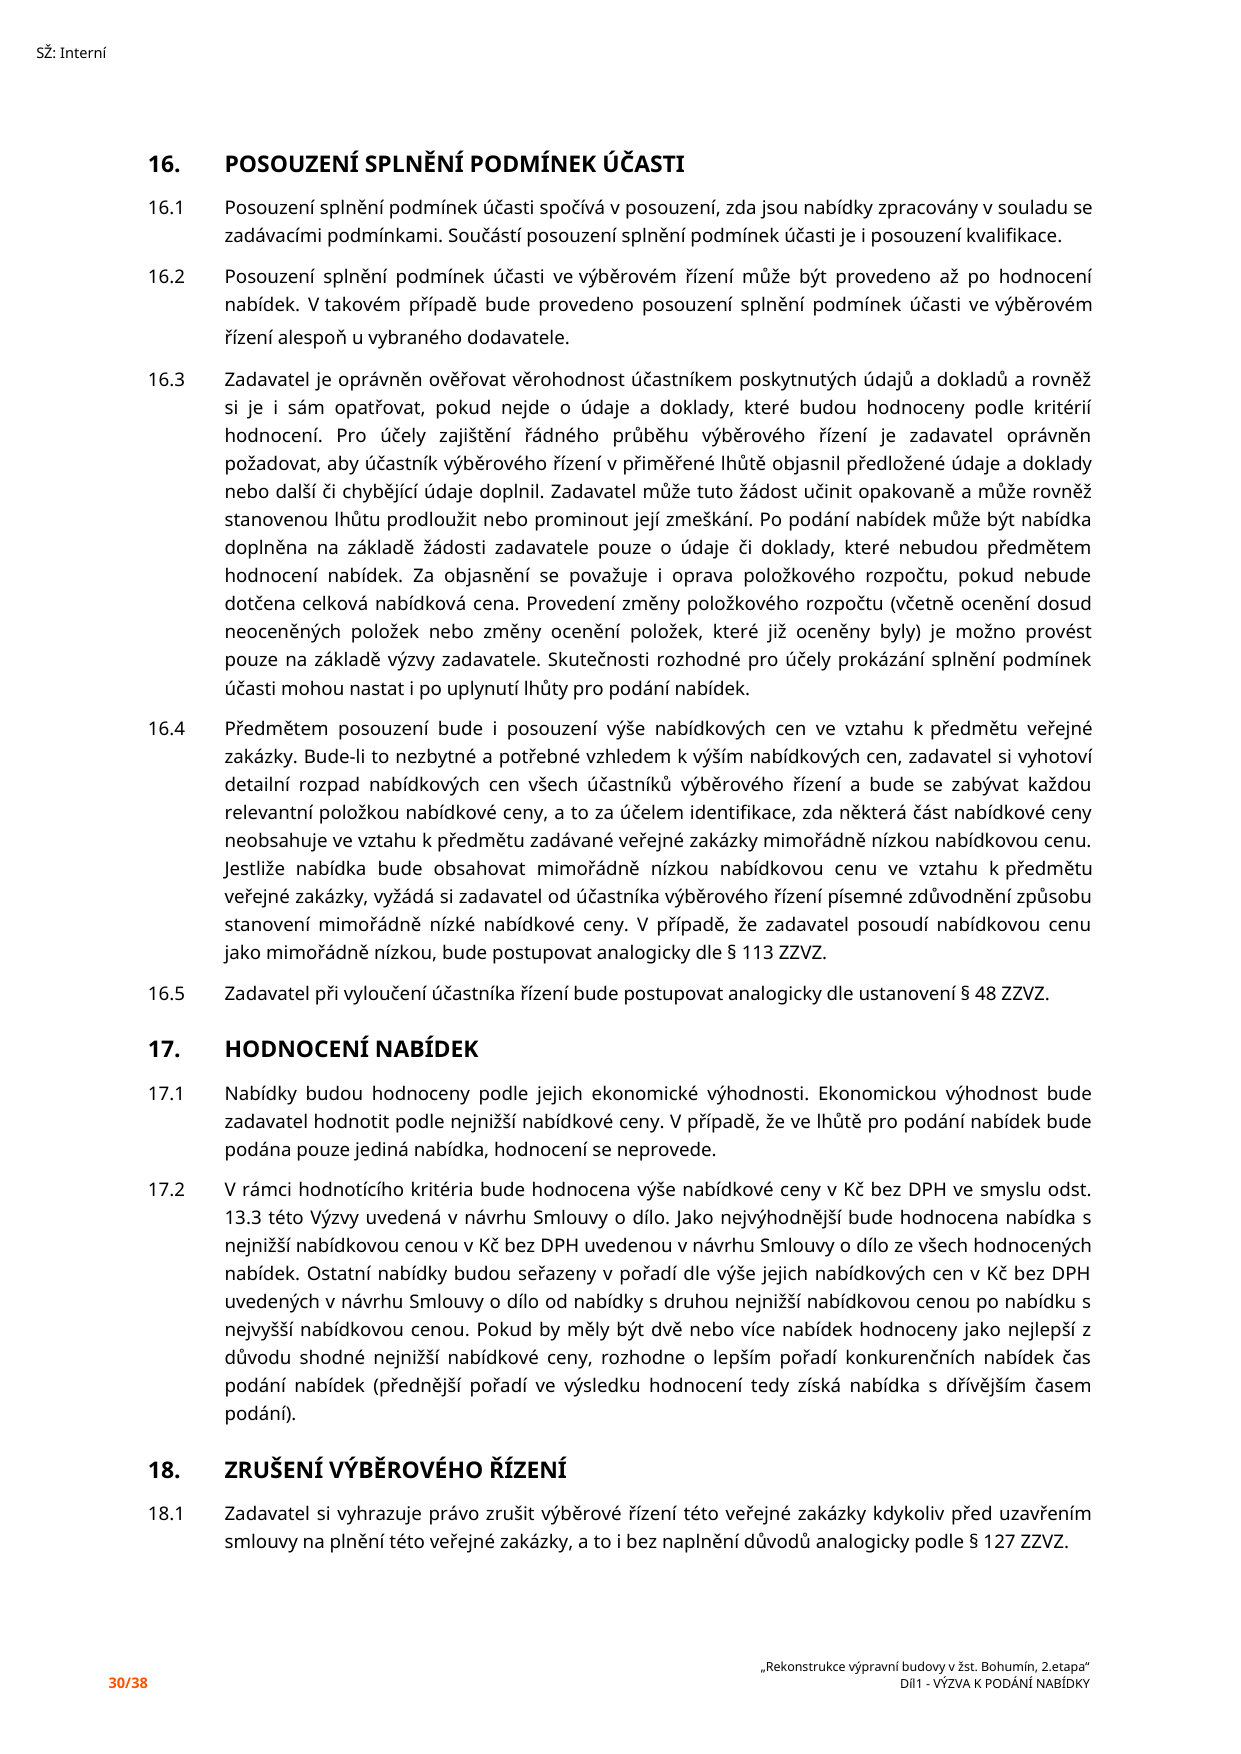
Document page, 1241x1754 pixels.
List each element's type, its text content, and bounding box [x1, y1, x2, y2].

text Nabídky budou hodnoceny podle jejich ekonomické výhodnosti. Ekonomickou výhodnost bude zadavatel hodnotit podle nejnižší nabídkové ceny. V případě, že ve lhůtě pro podání nabídek bude podána pouze jediná nabídka, hodnocení se neprovede. [148, 1080, 1093, 1161]
text Zadavatel při vyloučení účastníka řízení bude postupovat analogicky dle ustanovení § 48 ZZVZ. [148, 980, 1093, 1006]
text Předmětem posouzení bude i posouzení výše nabídkových cen ve vztahu k předmětu veřejné zakázky. Bude-li to nezbytné a potřebné vzhledem k výším nabídkových cen, zadavatel si vyhotoví detailní rozpad nabídkových cen všech účastníků výběrového řízení a bude se zabývat každou relevantní položkou nabídkové ceny, a to za účelem identifikace, zda některá část nabídkové ceny neobsahuje ve vztahu k předmětu zadávané veřejné zakázky mimořádně nízkou nabídkovou cenu. Jestliže nabídka bude obsahovat mimořádně nízkou nabídkovou cenu ve vztahu k předmětu veřejné zakázky, vyžádá si zadavatel od účastníka výběrového řízení písemné zdůvodnění způsobu stanovení mimořádně nízké nabídkové ceny. V případě, že zadavatel posoudí nabídkovou cenu jako mimořádně nízkou, bude postupovat analogicky dle § 113 ZZVZ. [148, 715, 1093, 965]
text Posouzení splnění podmínek účasti ve výběrovém řízení může být provedeno až po hodnocení nabídek. V takovém případě bude provedeno posouzení splnění podmínek účasti ve výběrovém řízení alespoň u vybraného dodavatele. [148, 263, 1093, 351]
text V rámci hodnotícího kritéria bude hodnocena výše nabídkové ceny v Kč bez DPH ve smyslu odst. 13.3 této Výzvy uvedená v návrhu Smlouvy o dílo. Jako nejvýhodnější bude hodnocena nabídka s nejnižší nabídkovou cenou v Kč bez DPH uvedenou v návrhu Smlouvy o dílo ze všech hodnocených nabídek. Ostatní nabídky budou seřazeny v pořadí dle výše jejich nabídkových cen v Kč bez DPH uvedených v návrhu Smlouvy o dílo od nabídky s druhou nejnižší nabídkovou cenou po nabídku s nejvyšší nabídkovou cenou. Pokud by měly být dvě nebo více nabídek hodnoceny jako nejlepší z důvodu shodné nejnižší nabídkové ceny, rozhodne o lepším pořadí konkurenčních nabídek čas podání nabídek (přednější pořadí ve výsledku hodnocení tedy získá nabídka s dřívějším časem podání). [148, 1176, 1093, 1426]
text POSOUZENÍ SPLNĚNÍ PODMÍNEK ÚČASTI [148, 148, 1093, 179]
text HODNOCENÍ NABÍDEK [148, 1033, 1093, 1064]
text Zadavatel je oprávněn ověřovat věrohodnost účastníkem poskytnutých údajů a dokladů a rovněž si je i sám opatřovat, pokud nejde o údaje a doklady, které budou hodnoceny podle kritérií hodnocení. Pro účely zajištění řádného průběhu výběrového řízení je zadavatel oprávněn požadovat, aby účastník výběrového řízení v přiměřené lhůtě objasnil předložené údaje a doklady nebo další či chybějící údaje doplnil. Zadavatel může tuto žádost učinit opakovaně a může rovněž stanovenou lhůtu prodloužit nebo prominout její zmeškání. Po podání nabídek může být nabídka doplněna na základě žádosti zadavatele pouze o údaje či doklady, které nebudou předmětem hodnocení nabídek. Za objasnění se považuje i oprava položkového rozpočtu, pokud nebude dotčena celková nabídková cena. Provedení změny položkového rozpočtu (včetně ocenění dosud neoceněných položek nebo změny ocenění položek, které již oceněny byly) je možno provést pouze na základě výzvy zadavatele. Skutečnosti rozhodné pro účely prokázání splnění podmínek účasti mohou nastat i po uplynutí lhůty pro podání nabídek. [148, 367, 1093, 700]
text Posouzení splnění podmínek účasti spočívá v posouzení, zda jsou nabídky zpracovány v souladu se zadávacími podmínkami. Součástí posouzení splnění podmínek účasti je i posouzení kvalifikace. [148, 194, 1093, 248]
text Zadavatel si vyhrazuje právo zrušit výběrové řízení této veřejné zakázky kdykoliv před uzavřením smlouvy na plnění této veřejné zakázky, a to i bez naplnění důvodů analogicky podle § 127 ZZVZ. [148, 1501, 1093, 1554]
text ZRUŠENÍ VÝBĚROVÉHO ŘÍZENÍ [148, 1454, 1093, 1485]
